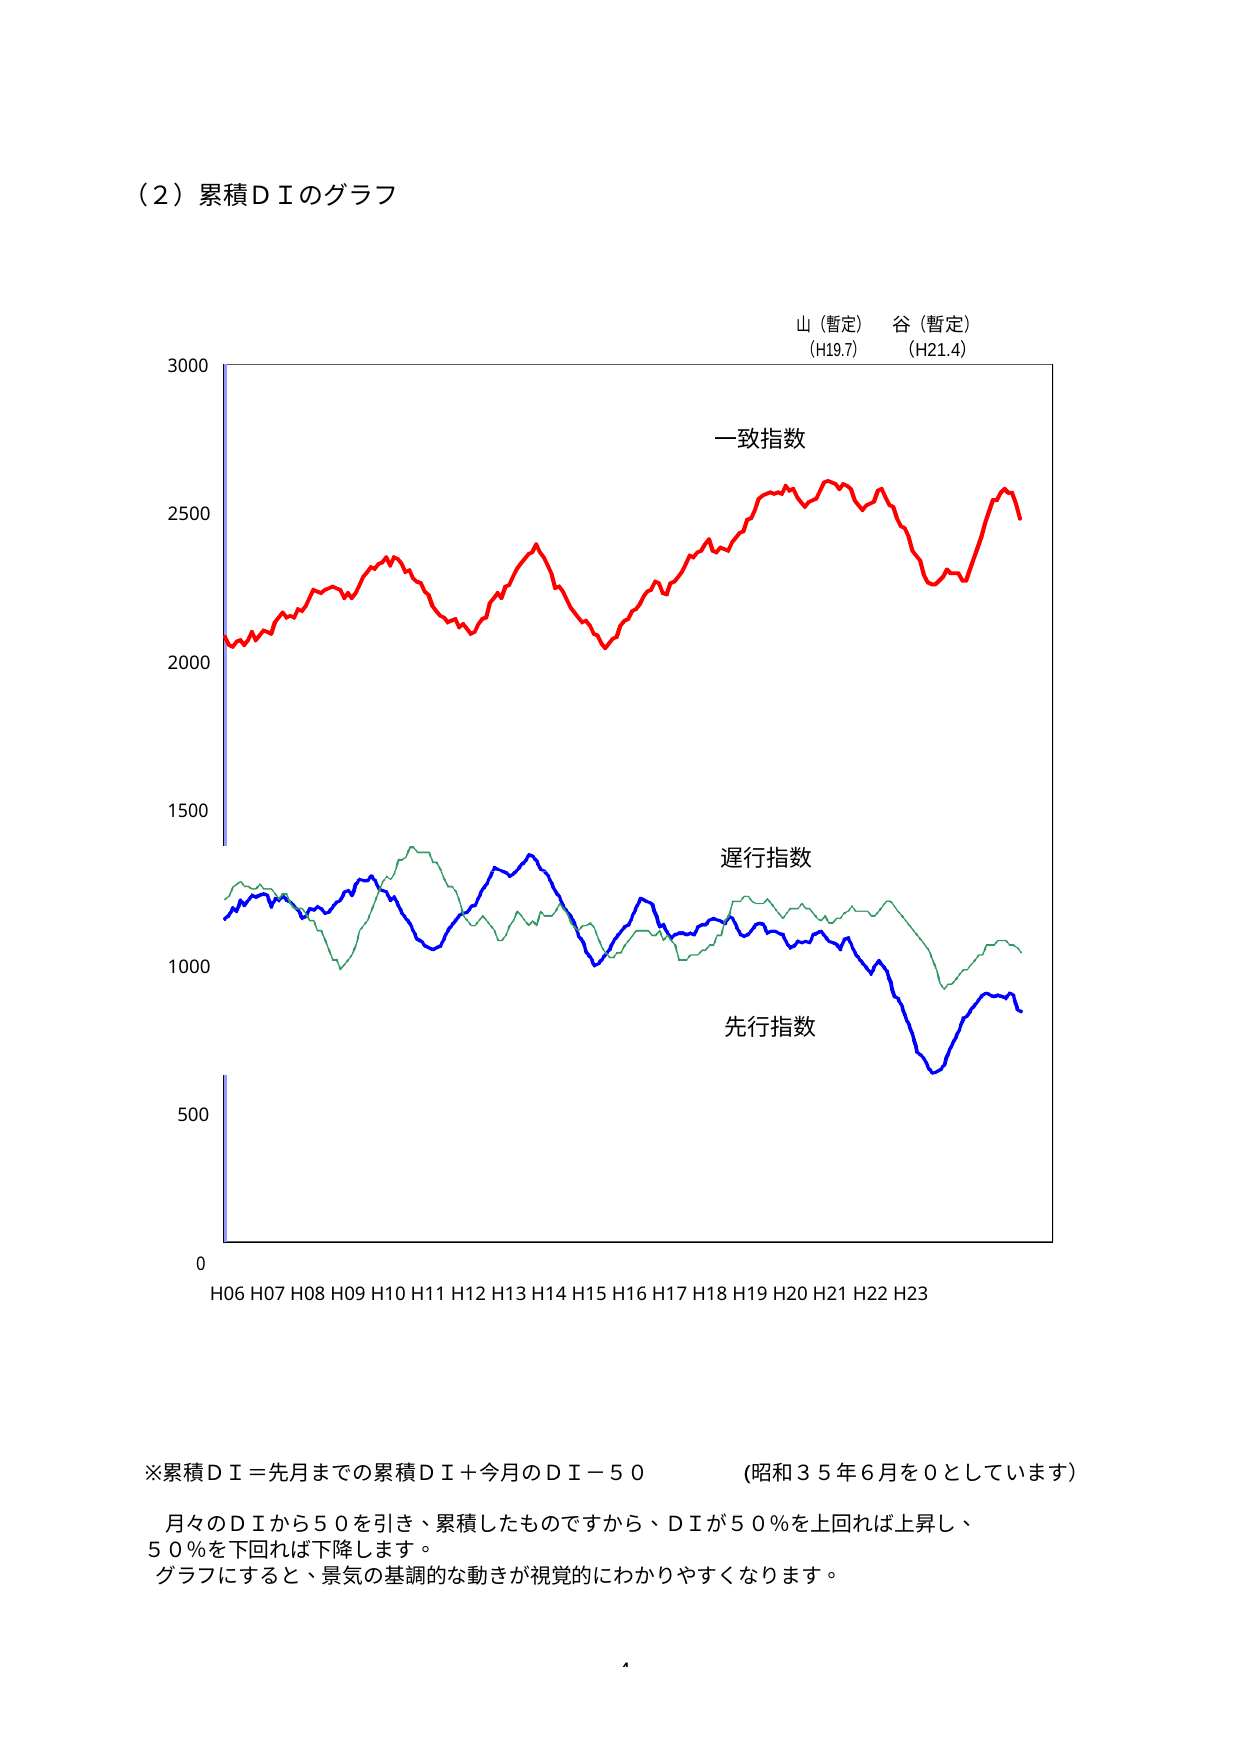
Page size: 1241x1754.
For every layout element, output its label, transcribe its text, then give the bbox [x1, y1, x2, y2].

text 500 [177, 1102, 1153, 1127]
subtitle 遅行指数 [720, 842, 1153, 873]
text 谷（暫定） [893, 312, 1153, 336]
subtitle 一致指数 [714, 423, 1153, 454]
text 1500 [167, 798, 209, 823]
text （H21.4） [898, 336, 1153, 361]
text グラフにすると、景気の基調的な動きが視覚的にわかりやすくなります。 [155, 1563, 1153, 1589]
text 月々のＤＩから５０を引き、累積したものですから、ＤＩが５０％を上回れば上昇し、 [165, 1510, 1153, 1537]
text （H19.7） [801, 336, 871, 361]
text 山（暫定） [796, 312, 871, 336]
subtitle 先行指数 [724, 1011, 1153, 1042]
text 0 [196, 1250, 1153, 1276]
text ※累積ＤＩ＝先月までの累積ＤＩ＋今月のＤＩ－５０ (昭和３５年６月を０としています） [144, 1458, 1153, 1487]
picture [223, 846, 1023, 953]
text H06 H07 H08 H09 H10 H11 H12 H13 H14 H15 H16 H17 H18 H19 H20 H21 H22 H23 [209, 1281, 1153, 1306]
subtitle （２）累積ＤＩのグラフ [123, 178, 1153, 212]
text 3000 [167, 352, 209, 377]
text 2000 [167, 649, 1153, 674]
text ５０％を下回れば下降します。 [144, 1537, 1153, 1563]
picture [223, 978, 1023, 1075]
text 1000 [167, 953, 1153, 978]
text 2500 [167, 500, 1153, 526]
